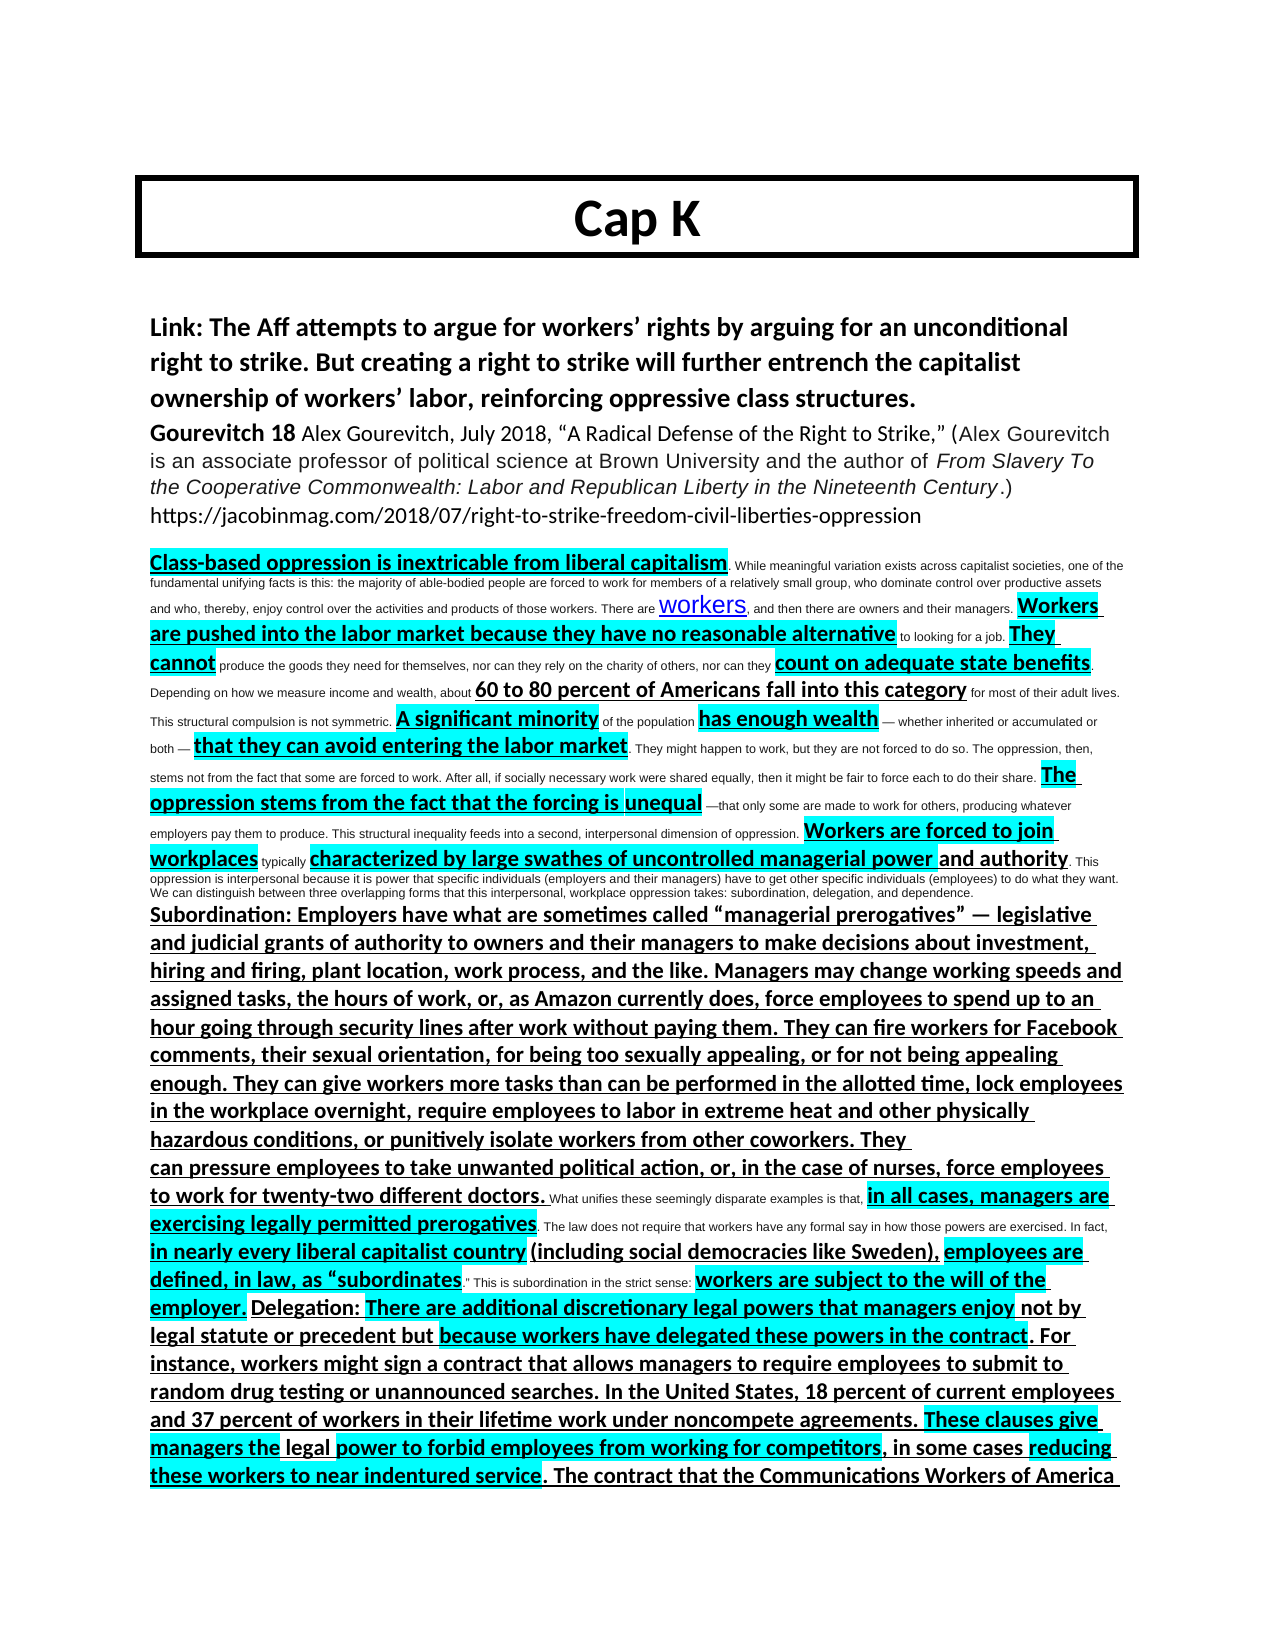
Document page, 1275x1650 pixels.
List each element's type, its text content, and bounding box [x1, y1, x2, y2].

subtitle Cap K [142, 181, 1133, 252]
subtitle Link: The Aff attempts to argue for workers’ rights by arguing for an unconditional right to strike. But creating a right to strike will further entrench the capitalist ownership of workers’ labor, reinforcing oppressive class structures. [150, 310, 1125, 414]
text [150, 548, 1125, 1489]
text Gourevitch 18 Alex Gourevitch, July 2018, “A Radical Defense of the Right to Strike,” (Alex Gourevitch is an associate professor of political science at Brown University and the author of From Slavery To the Cooperative Commonwealth: Labor and Republican Liberty in the Nineteenth Century.) https://jacobinmag.com/2018/07/right-to-strike-freedom-civil-liberties-oppression [150, 417, 1125, 529]
